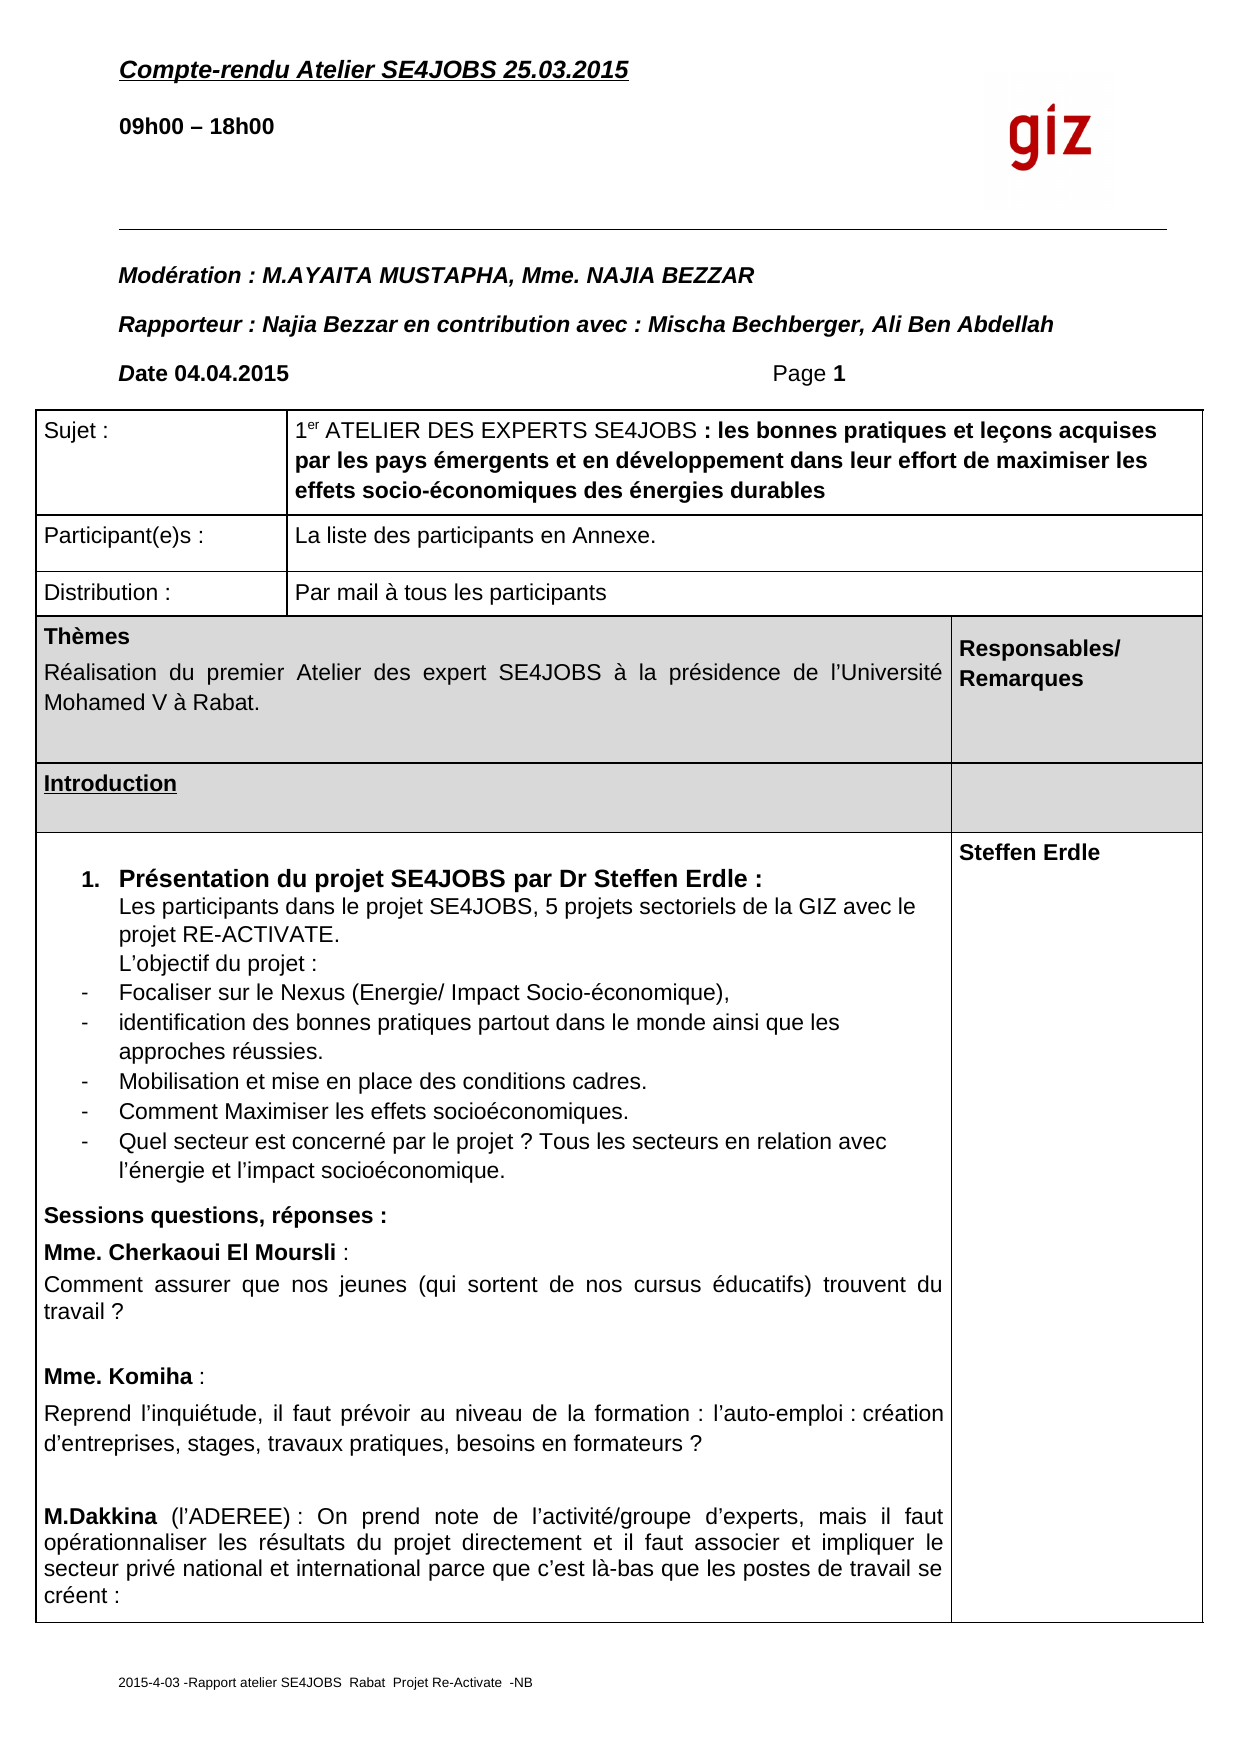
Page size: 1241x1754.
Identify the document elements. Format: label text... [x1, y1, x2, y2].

table_header 1er ATELIER DES EXPERTS SE4JOBS : les bonnes pratiques et leçons acquises par les pays émergents et en développement dans leur effort de maximiser les effets socio-économiques des énergies durables [288, 411, 1202, 514]
table_cell Participant(e)s : [37, 516, 286, 571]
table_cell Distribution : [37, 572, 286, 615]
table_cell Responsables/ Remarques [952, 617, 1202, 762]
text Rapporteur : Najia Bezzar en contribution avec : Mischa Bechberger, Ali Ben Abdellah [118, 311, 1166, 338]
table_cell Par mail à tous les participants [288, 572, 1202, 615]
picture [982, 72, 1118, 209]
table_cell Thèmes Réalisation du premier Atelier des expert SE4JOBS à la présidence de l’Université Mohamed V à Rabat. [37, 617, 951, 762]
table_header Sujet : [37, 411, 286, 514]
text Modération : M.AYAITA MUSTAPHA, Mme. NAJIA BEZZAR [118, 262, 1166, 289]
table_cell [952, 764, 1202, 832]
text Date 04.04.2015 Page 1 [118, 360, 1166, 387]
table_cell La liste des participants en Annexe. [288, 516, 1202, 571]
table_cell Introduction [37, 764, 951, 832]
